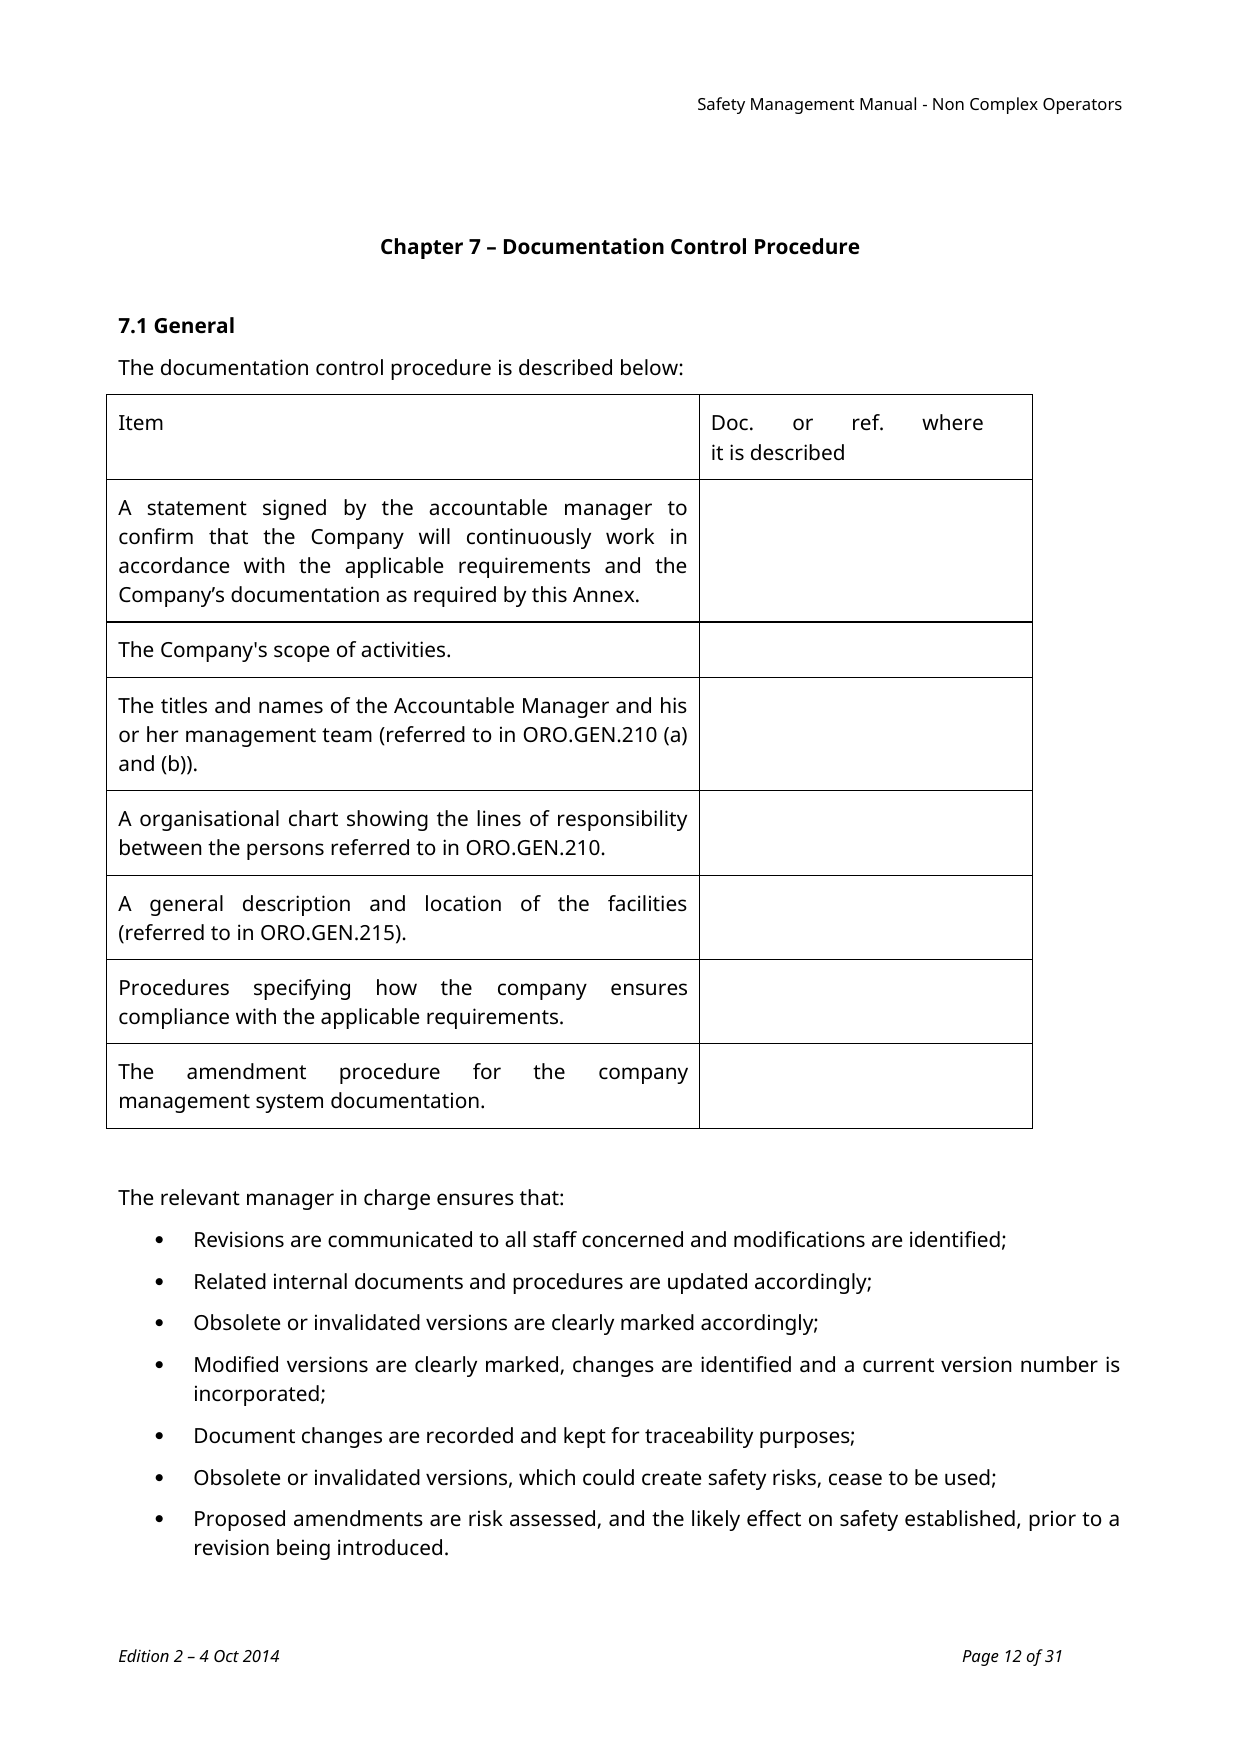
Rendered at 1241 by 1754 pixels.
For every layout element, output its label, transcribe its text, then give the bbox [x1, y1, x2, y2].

table_cell [700, 623, 1032, 677]
table_header Doc. or ref. where it is described [700, 395, 1032, 479]
table_cell The titles and names of the Accountable Manager and his or her management team (referred to in ORO.GEN.210 (a) and (b)). [107, 678, 699, 790]
table_cell [700, 960, 1032, 1043]
list Revisions are communicated to all staff concerned and modifications are identified; [156, 1224, 1122, 1254]
table_cell [700, 876, 1032, 959]
table_cell The Company's scope of activities. [107, 623, 699, 677]
table_cell A general description and location of the facilities (referred to in ORO.GEN.215). [107, 876, 699, 959]
list Document changes are recorded and kept for traceability purposes; [156, 1420, 1122, 1449]
list Modified versions are clearly marked, changes are identified and a current version number is incorporated; [156, 1349, 1122, 1408]
list Obsolete or invalidated versions are clearly marked accordingly; [156, 1308, 1122, 1337]
table_cell A organisational chart showing the lines of responsibility between the persons referred to in ORO.GEN.210. [107, 791, 699, 874]
table_cell Procedures specifying how the company ensures compliance with the applicable requirements. [107, 960, 699, 1043]
table_cell [700, 791, 1032, 874]
table_cell The amendment procedure for the company management system documentation. [107, 1044, 699, 1128]
list Related internal documents and procedures are updated accordingly; [156, 1266, 1122, 1295]
table_cell A statement signed by the accountable manager to confirm that the Company will continuously work in accordance with the applicable requirements and the Company’s documentation as required by this Annex. [107, 480, 699, 621]
table_header Item [107, 395, 699, 479]
list Proposed amendments are risk assessed, and the likely effect on safety established, prior to a revision being introduced. [156, 1504, 1122, 1562]
table_cell [700, 678, 1032, 790]
table_cell [700, 1044, 1032, 1128]
subtitle Chapter 7 – Documentation Control Procedure [118, 232, 1122, 261]
list Obsolete or invalidated versions, which could create safety risks, cease to be used; [156, 1462, 1122, 1491]
text The documentation control procedure is described below: [118, 353, 1122, 382]
subtitle 7.1 General [118, 311, 1122, 340]
table_cell [700, 480, 1032, 621]
text The relevant manager in charge ensures that: [118, 1183, 1122, 1212]
